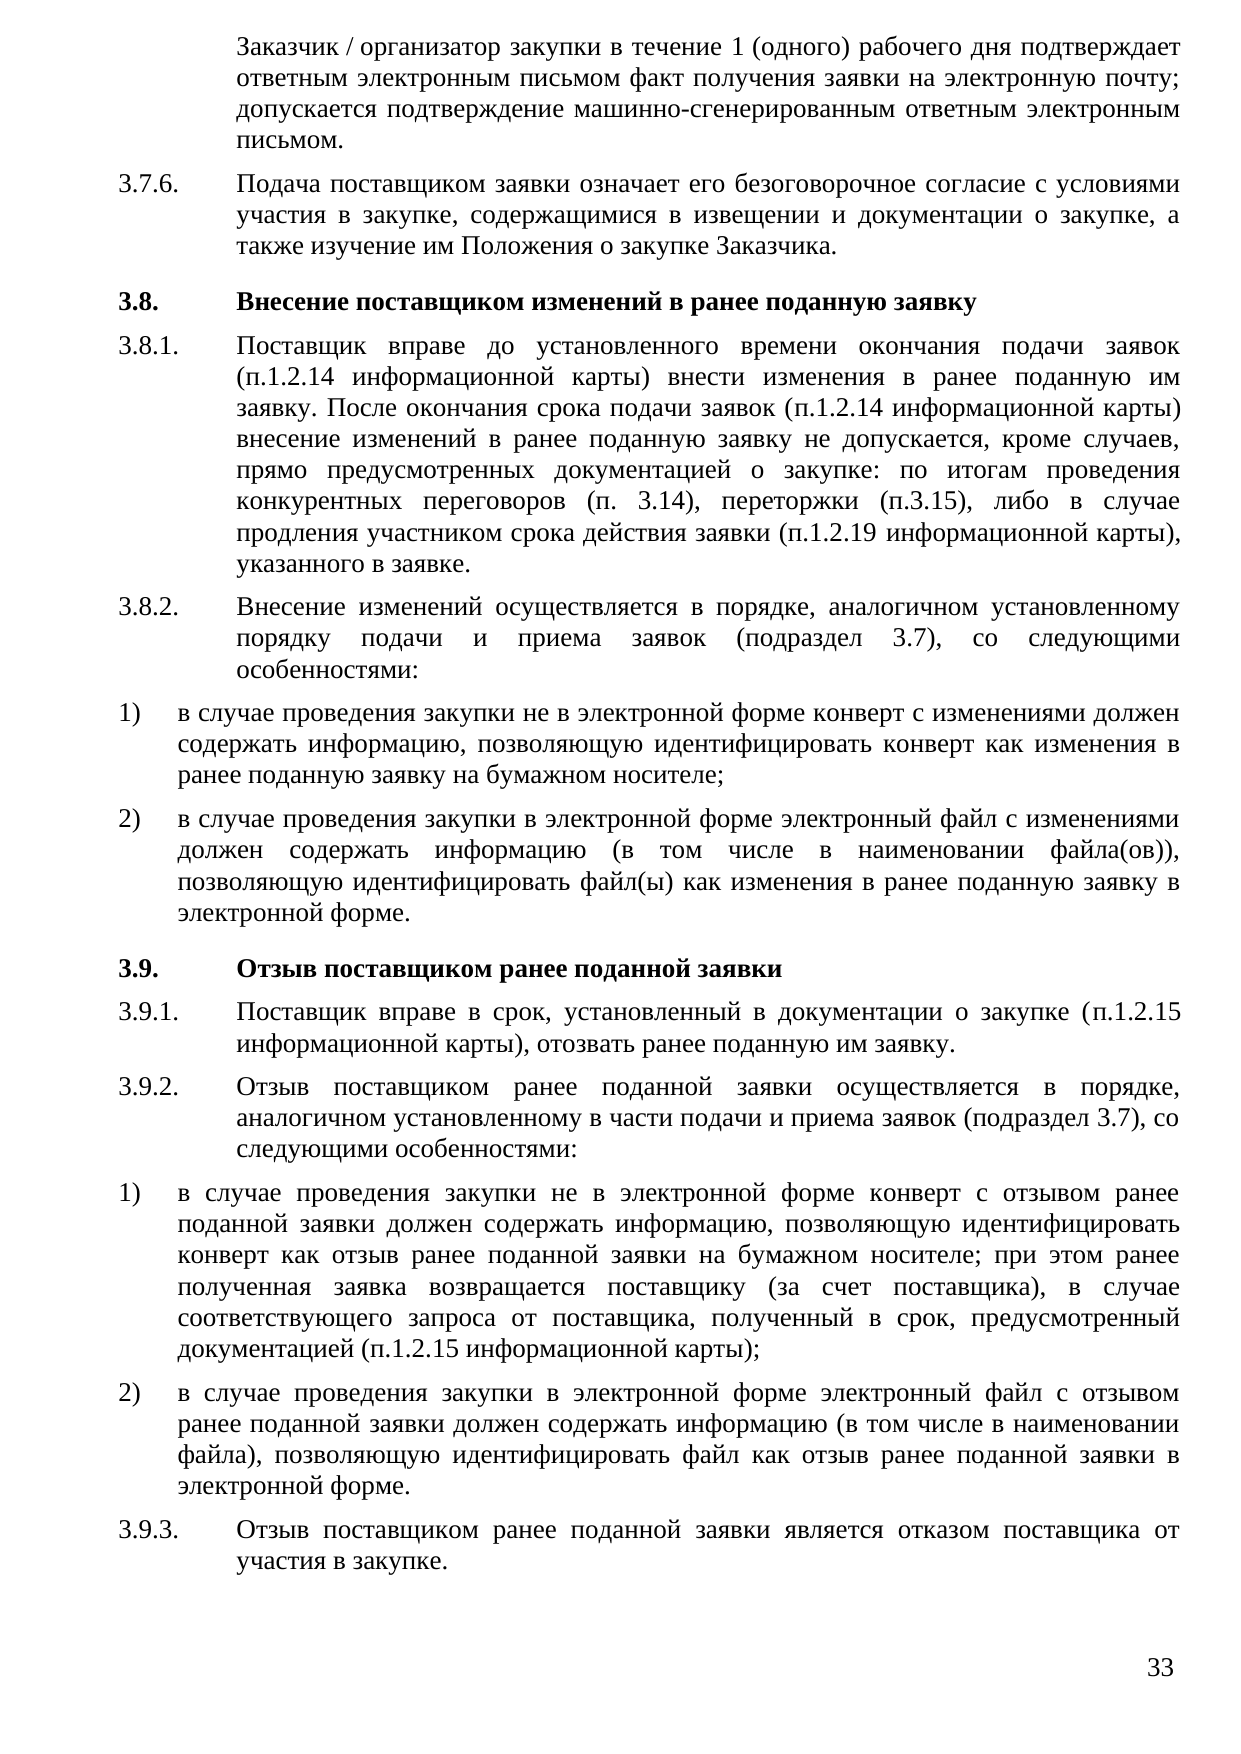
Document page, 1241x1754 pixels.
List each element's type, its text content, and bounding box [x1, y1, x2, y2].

text Отзыв поставщиком ранее поданной заявки является отказом поставщика от участия в закупке. [118, 1513, 1181, 1575]
text в случае проведения закупки в электронной форме электронный файл с отзывом ранее поданной заявки должен содержать информацию (в том числе в наименовании файла), позволяющую идентифицировать файл как отзыв ранее поданной заявки в электронной форме. [118, 1376, 1181, 1500]
text Поставщик вправе до установленного времени окончания подачи заявок (п.1.2.14 информационной карты) внести изменения в ранее поданную им заявку. После окончания срока подачи заявок (п.1.2.14 информационной карты) внесение изменений в ранее поданную заявку не допускается, кроме случаев, прямо предусмотренных документацией о закупке: по итогам проведения конкурентных переговоров (п. 3.14), переторжки (п.3.15), либо в случае продления участником срока действия заявки (п.1.2.19 информационной карты), указанного в заявке. [118, 329, 1181, 578]
text Поставщик вправе в срок, установленный в документации о закупке (п.1.2.15 информационной карты), отозвать ранее поданную им заявку. [118, 996, 1181, 1058]
text Отзыв поставщиком ранее поданной заявки [118, 952, 1181, 983]
text Внесение изменений осуществляется в порядке, аналогичном установленному порядку подачи и приема заявок (подраздел 3.7), со следующими особенностями: [118, 590, 1181, 684]
list Заказчик / организатор закупки в течение 1 (одного) рабочего дня подтверждает ответным электронным письмом факт получения заявки на электронную почту; допускается подтверждение машинно-сгенерированным ответным электронным письмом. [236, 29, 1181, 154]
text в случае проведения закупки не в электронной форме конверт с отзывом ранее поданной заявки должен содержать информацию, позволяющую идентифицировать конверт как отзыв ранее поданной заявки на бумажном носителе; при этом ранее полученная заявка возвращается поставщику (за счет поставщика), в случае соответствующего запроса от поставщика, полученный в срок, предусмотренный документацией (п.1.2.15 информационной карты); [118, 1176, 1181, 1363]
text Подача поставщиком заявки означает его безоговорочное согласие с условиями участия в закупке, содержащимися в извещении и документации о закупке, а также изучение им Положения о закупке Заказчика. [118, 167, 1181, 260]
text в случае проведения закупки в электронной форме электронный файл с изменениями должен содержать информацию (в том числе в наименовании файла(ов)), позволяющую идентифицировать файл(ы) как изменения в ранее поданную заявку в электронной форме. [118, 802, 1181, 927]
text в случае проведения закупки не в электронной форме конверт с изменениями должен содержать информацию, позволяющую идентифицировать конверт как изменения в ранее поданную заявку на бумажном носителе; [118, 696, 1181, 790]
text Внесение поставщиком изменений в ранее поданную заявку [118, 285, 1181, 316]
text Отзыв поставщиком ранее поданной заявки осуществляется в порядке, аналогичном установленному в части подачи и приема заявок (подраздел 3.7), со следующими особенностями: [118, 1070, 1181, 1164]
